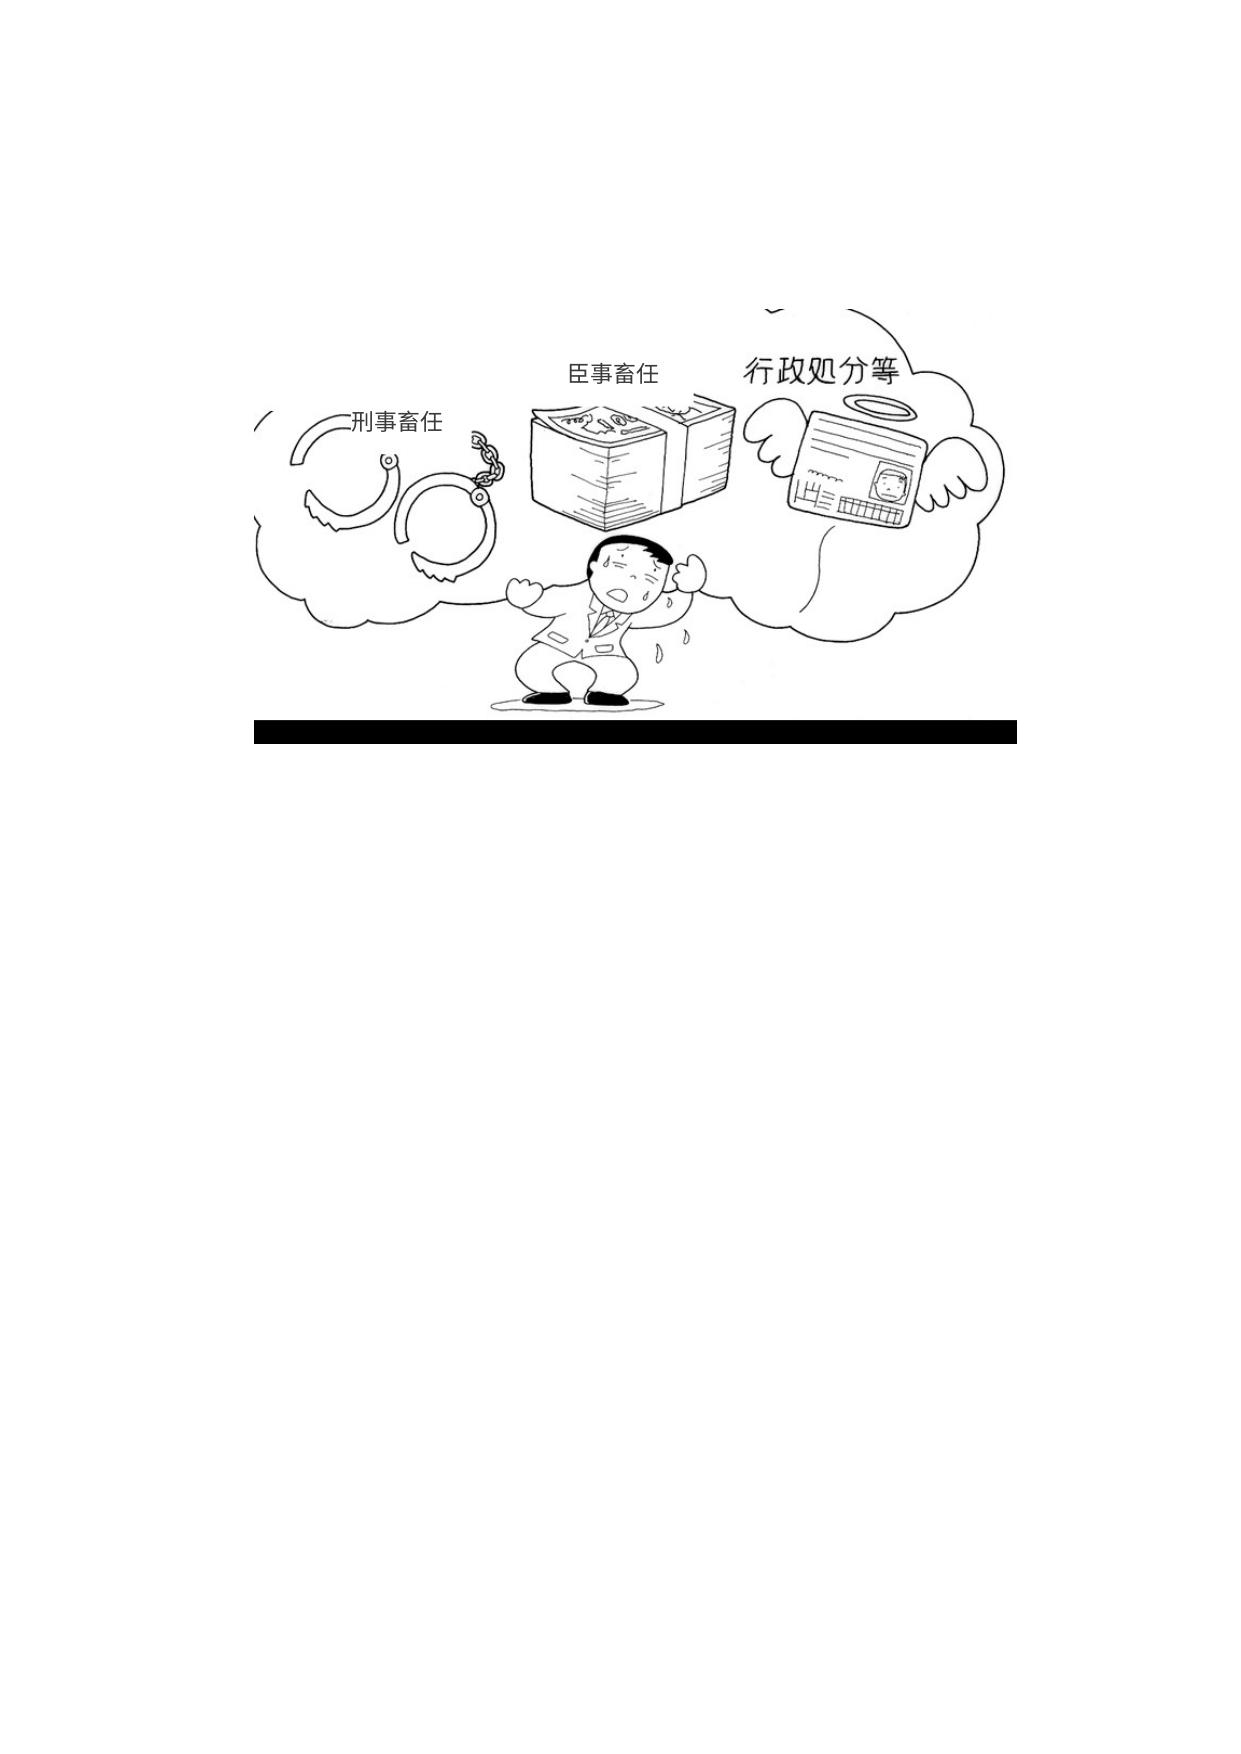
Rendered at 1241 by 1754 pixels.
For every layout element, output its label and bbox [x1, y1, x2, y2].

picture [254, 309, 1017, 744]
